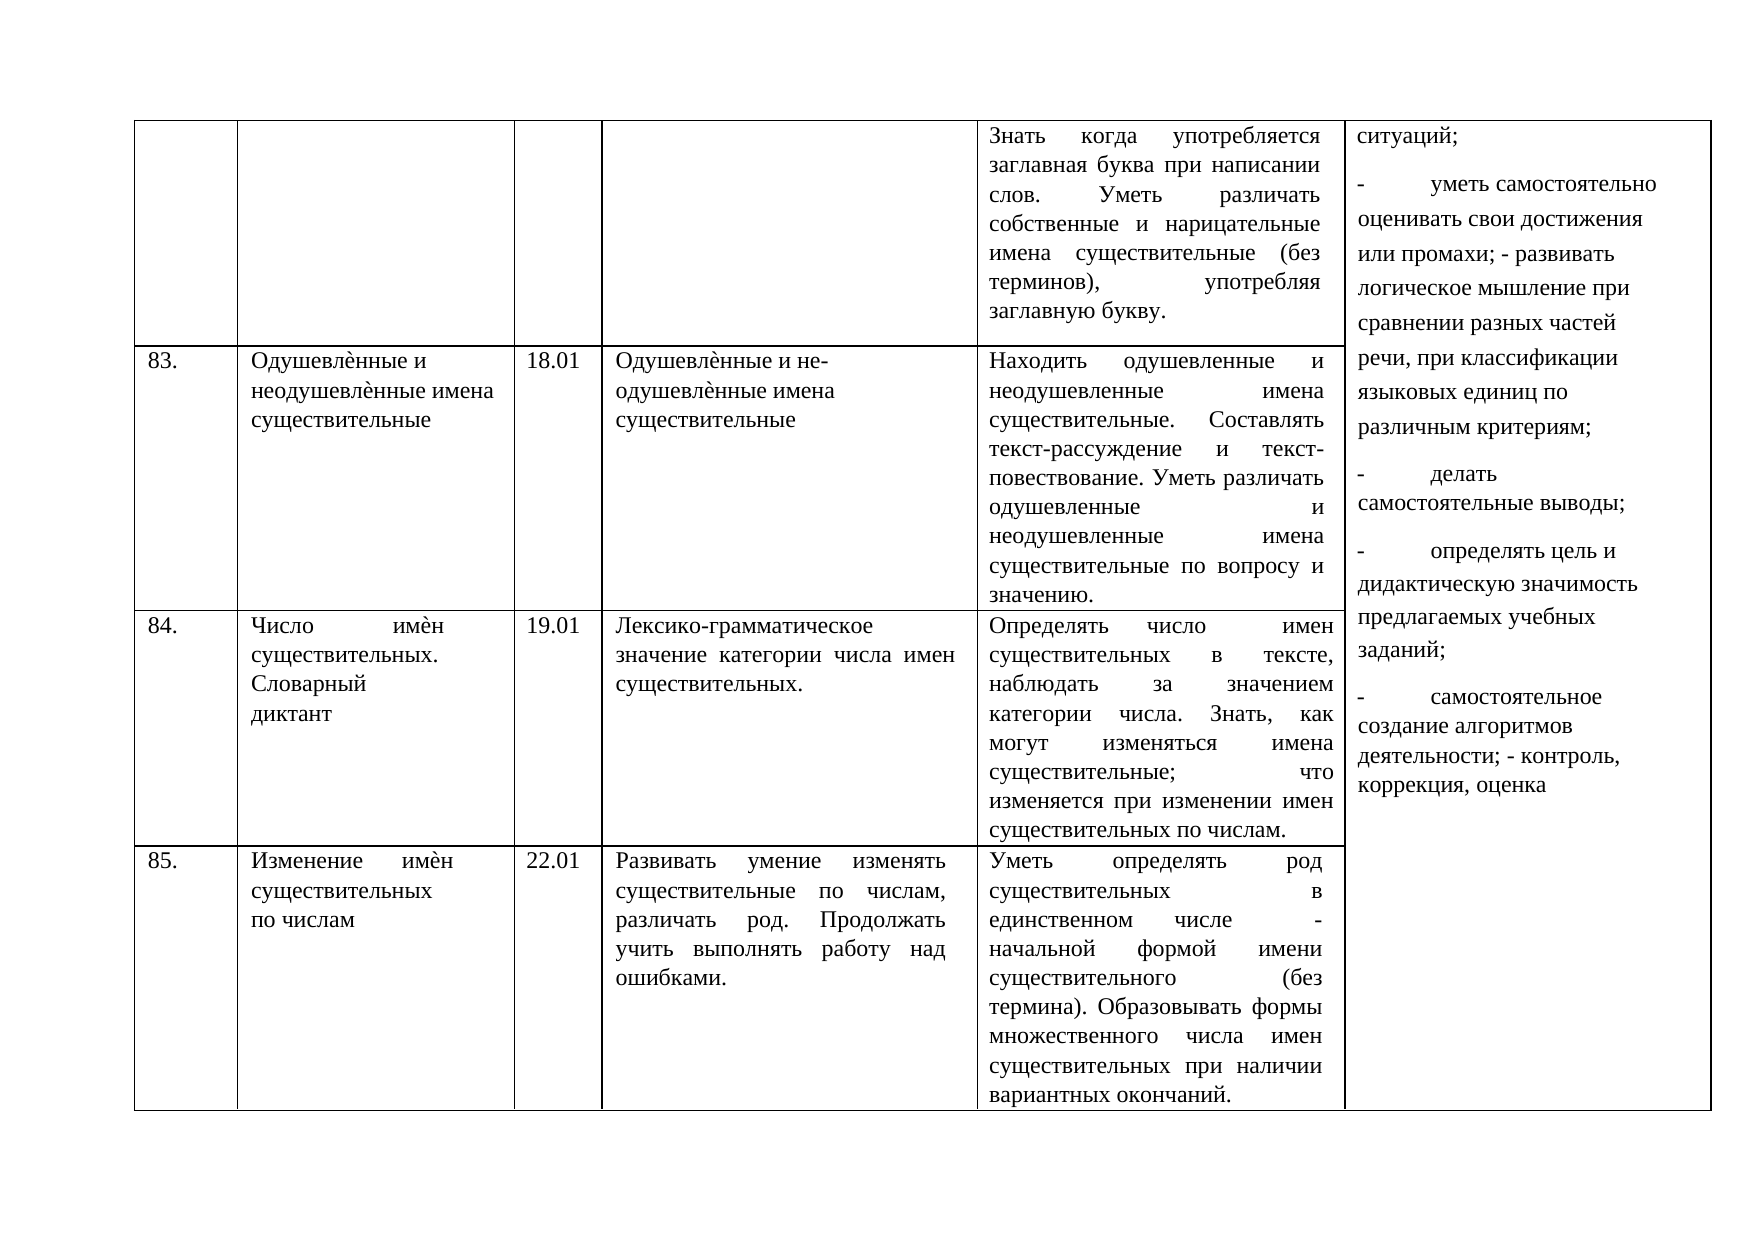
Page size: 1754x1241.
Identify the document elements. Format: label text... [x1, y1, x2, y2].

table_header [135, 121, 237, 345]
table_cell Число имѐн существительных. Словарный диктант [238, 611, 514, 845]
table_cell Одушевлѐнные и не-одушевлѐнные имена существительные [603, 347, 977, 609]
table_cell Лексико-грамматическое значение категории числа имен существительных. [603, 611, 977, 845]
table_header [238, 121, 514, 345]
table_header [515, 121, 601, 345]
table_cell Изменение имѐн существительных по числам [238, 847, 514, 1109]
table_cell Определять число имен существительных в тексте, наблюдать за значением категории числа. Знать, как могут изменяться имена существительные; что изменяется при изменении имен существительных по числам. [978, 611, 1344, 845]
table_cell 85. [135, 847, 237, 1109]
table_header Знать когда употребляется заглавная буква при написании слов. Уметь различать собственные и нарицательные имена существительные (без терминов), употребляя заглавную букву. [978, 121, 1344, 345]
table_header [603, 121, 977, 345]
table_cell 19.01 [515, 611, 601, 845]
table_header ситуаций; уметь самостоятельно оценивать свои достижения или промахи; - развивать логическое мышление при сравнении разных частей речи, при классификации языковых единиц по различным критериям; делать самостоятельные выводы; определять цель и дидактическую значимость предлагаемых учебных заданий; самостоятельное создание алгоритмов деятельности; - контроль, коррекция, оценка [1346, 121, 1710, 1109]
table_cell Уметь определять род существительных в единственном числе -начальной формой имени существительного (без термина). Образовывать формы множественного числа имен существительных при наличии вариантных окончаний. [978, 847, 1344, 1109]
table_cell 84. [135, 611, 237, 845]
table_cell Развивать умение изменять существительные по числам, различать род. Продолжать учить выполнять работу над ошибками. [603, 847, 977, 1109]
table_cell Одушевлѐнные и неодушевлѐнные имена существительные [238, 347, 514, 609]
table_cell 18.01 [515, 347, 601, 609]
table_cell 83. [135, 347, 237, 609]
table_cell Находить одушевленные и неодушевленные имена существительные. Составлять текст-рассуждение и текст- повествование. Уметь различать одушевленные и неодушевленные имена существительные по вопросу и значению. [978, 347, 1344, 609]
table_cell 22.01 [515, 847, 601, 1109]
